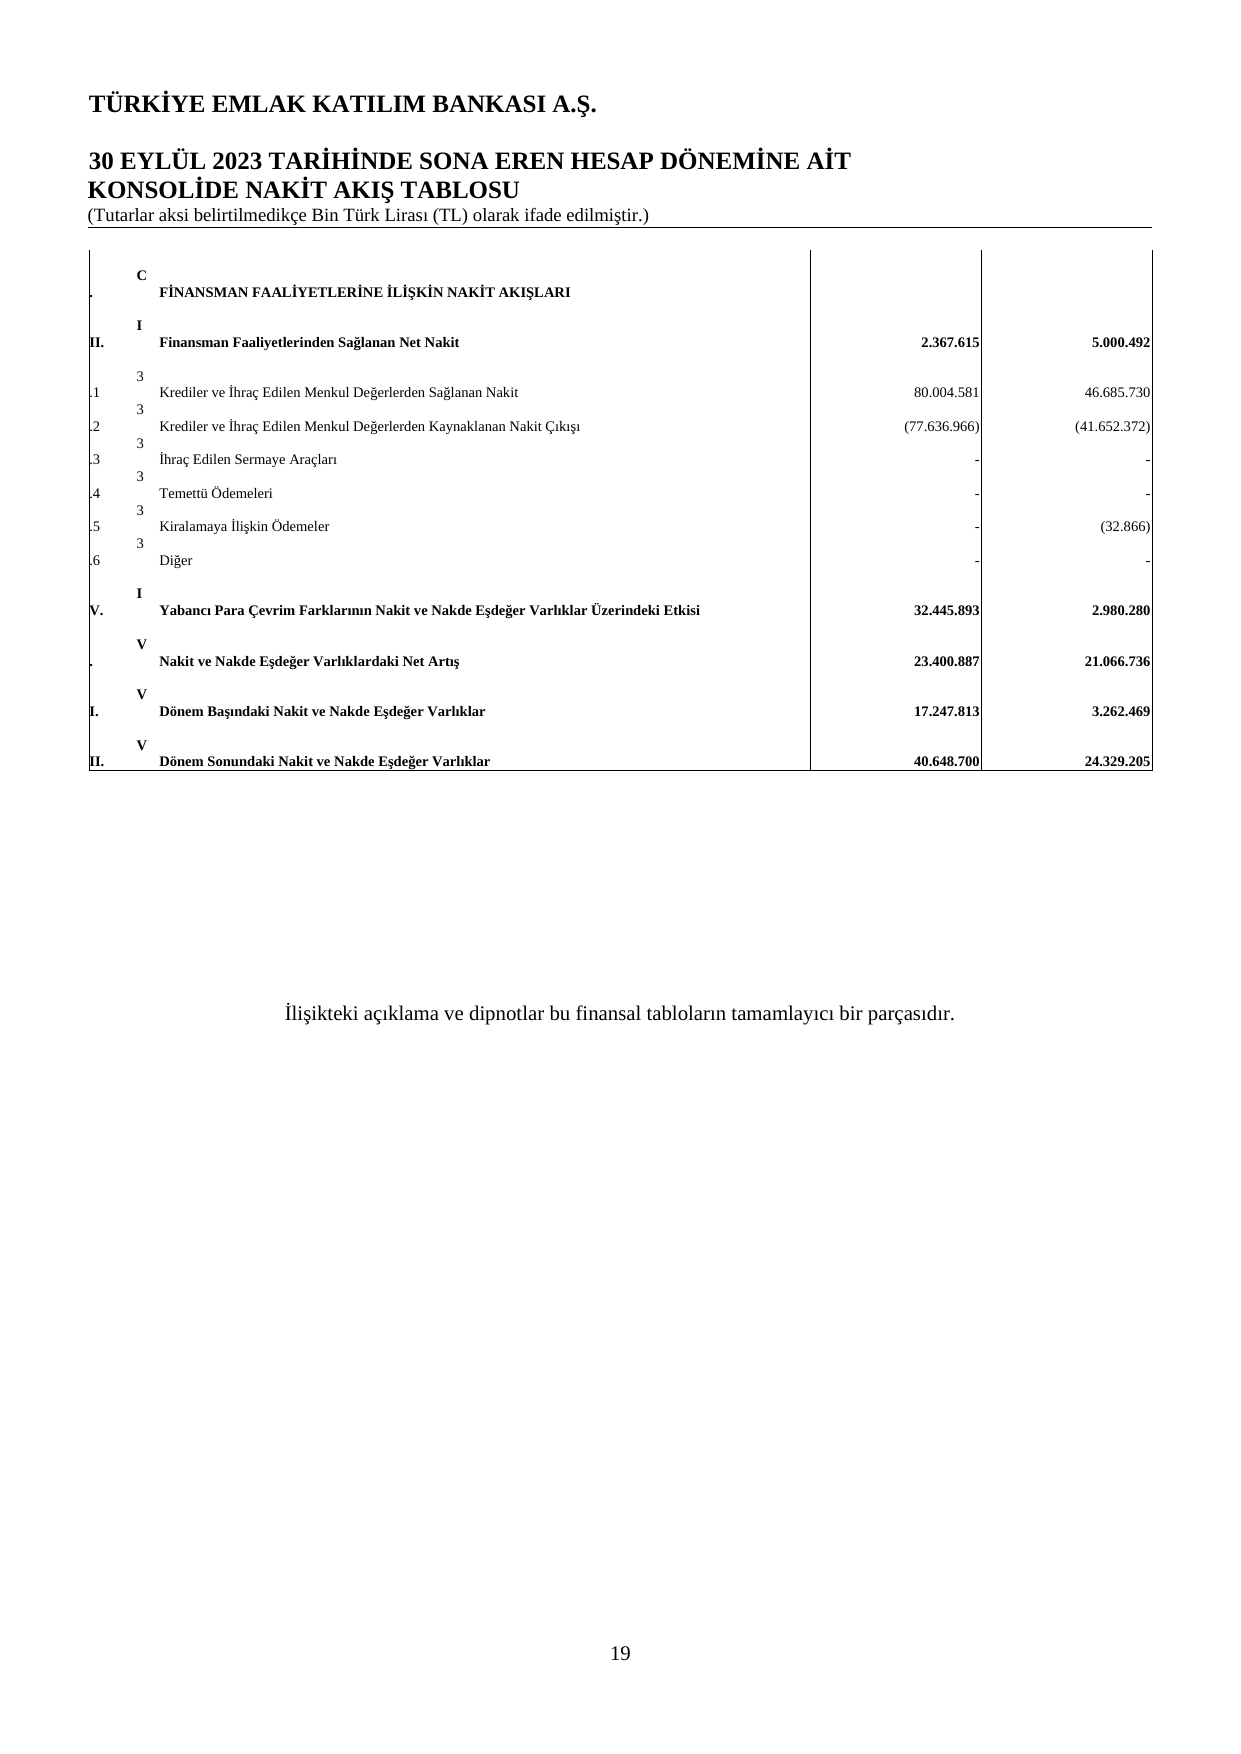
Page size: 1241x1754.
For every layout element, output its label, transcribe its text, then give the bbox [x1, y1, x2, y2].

text İlişikteki açıklama ve dipnotlar bu finansal tabloların tamamlayıcı bir parçasıdır. [89, 1001, 1152, 1025]
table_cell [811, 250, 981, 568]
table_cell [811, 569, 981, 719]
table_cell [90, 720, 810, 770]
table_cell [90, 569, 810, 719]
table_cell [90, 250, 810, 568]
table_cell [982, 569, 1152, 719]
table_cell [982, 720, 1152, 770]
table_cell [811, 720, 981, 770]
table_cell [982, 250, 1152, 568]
